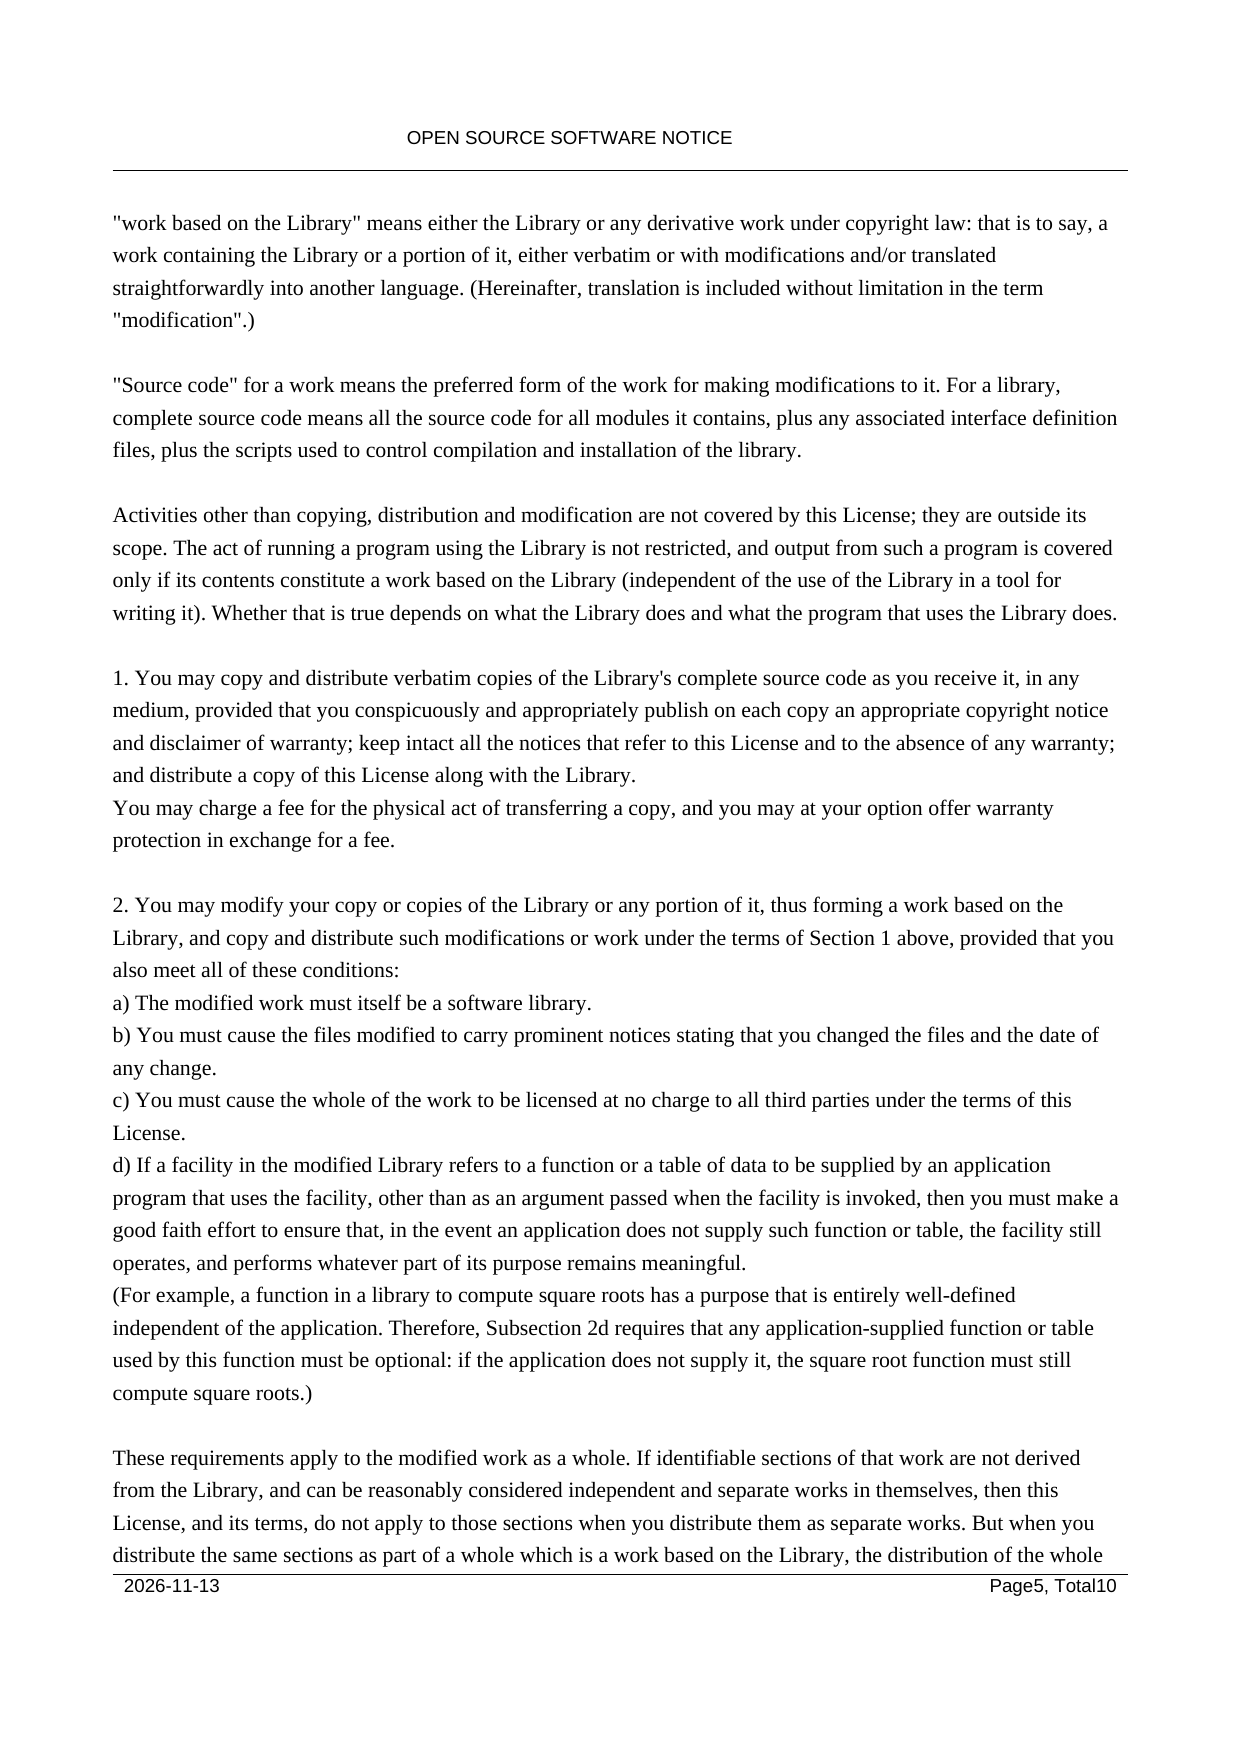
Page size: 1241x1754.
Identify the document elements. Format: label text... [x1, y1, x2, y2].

text b) You must cause the files modified to carry prominent notices stating that you changed the files and the date of any change. [112, 1019, 1128, 1084]
text "Source code" for a work means the preferred form of the work for making modifications to it. For a library, complete source code means all the source code for all modules it contains, plus any associated interface definition files, plus the scripts used to control compilation and installation of the library. [112, 369, 1128, 466]
text Activities other than copying, distribution and modification are not covered by this License; they are outside its scope. The act of running a program using the Library is not restricted, and output from such a program is covered only if its contents constitute a work based on the Library (independent of the use of the Library in a tool for writing it). Whether that is true depends on what the Library does and what the program that uses the Library does. [112, 499, 1128, 629]
text 2. You may modify your copy or copies of the Library or any portion of it, thus forming a work based on the Library, and copy and distribute such modifications or work under the terms of Section 1 above, provided that you also meet all of these conditions: [112, 889, 1128, 986]
text (For example, a function in a library to compute square roots has a purpose that is entirely well-defined independent of the application. Therefore, Subsection 2d requires that any application-supplied function or table used by this function must be optional: if the application does not supply it, the square root function must still compute square roots.) [112, 1279, 1128, 1409]
text 1. You may copy and distribute verbatim copies of the Library's complete source code as you receive it, in any medium, provided that you conspicuously and appropriately publish on each copy an appropriate copyright notice and disclaimer of warranty; keep intact all the notices that refer to this License and to the absence of any warranty; and distribute a copy of this License along with the Library. [112, 661, 1128, 791]
text You may charge a fee for the physical act of transferring a copy, and you may at your option offer warranty protection in exchange for a fee. [112, 791, 1128, 856]
text c) You must cause the whole of the work to be licensed at no charge to all third parties under the terms of this License. [112, 1084, 1128, 1149]
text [112, 1441, 1128, 1571]
text d) If a facility in the modified Library refers to a function or a table of data to be supplied by an application program that uses the facility, other than as an argument passed when the facility is invoked, then you must make a good faith effort to ensure that, in the event an application does not supply such function or table, the facility still operates, and performs whatever part of its purpose remains meaningful. [112, 1149, 1128, 1279]
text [112, 206, 1128, 336]
text a) The modified work must itself be a software library. [112, 986, 1128, 1019]
